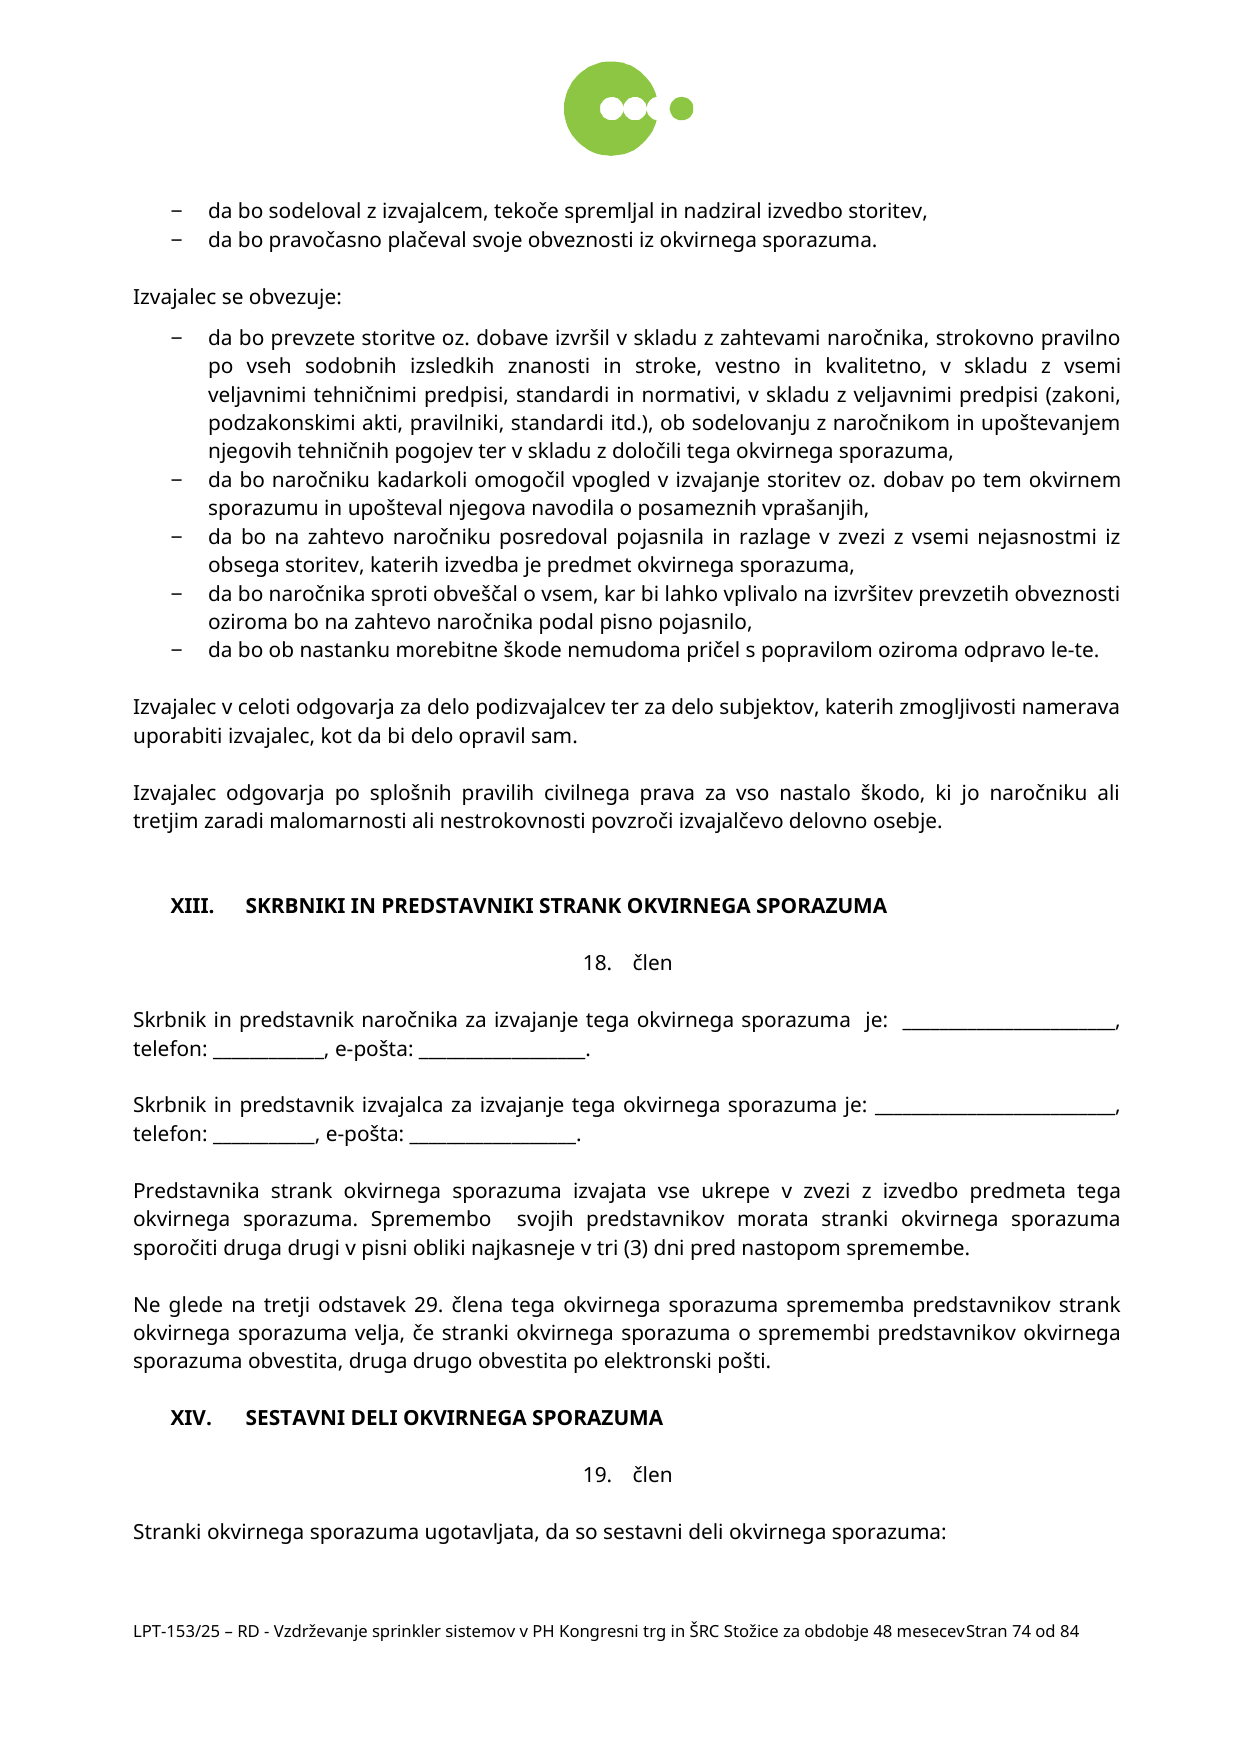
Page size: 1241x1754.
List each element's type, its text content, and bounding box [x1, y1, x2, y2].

list člen [133, 948, 1122, 977]
list da bo sodeloval z izvajalcem, tekoče spremljal in nadziral izvedbo storitev, [170, 197, 1122, 225]
list SKRBNIKI IN PREDSTAVNIKI STRANK OKVIRNEGA SPORAZUMA [170, 892, 1122, 920]
text Izvajalec v celoti odgovarja za delo podizvajalcev ter za delo subjektov, katerih zmogljivosti namerava uporabiti izvajalec, kot da bi delo opravil sam. [133, 692, 1122, 749]
text Skrbnik in predstavnik izvajalca za izvajanje tega okvirnega sporazuma je: __________________________, telefon: ___________, e-pošta: __________________. [133, 1091, 1122, 1147]
text Ne glede na tretji odstavek 29. člena tega okvirnega sporazuma sprememba predstavnikov strank okvirnega sporazuma velja, če stranki okvirnega sporazuma o spremembi predstavnikov okvirnega sporazuma obvestita, druga drugo obvestita po elektronski pošti. [133, 1290, 1122, 1375]
text Predstavnika strank okvirnega sporazuma izvajata vse ukrepe v zvezi z izvedbo predmeta tega okvirnega sporazuma. Spremembo svojih predstavnikov morata stranki okvirnega sporazuma sporočiti druga drugi v pisni obliki najkasneje v tri (3) dni pred nastopom spremembe. [133, 1176, 1122, 1261]
list da bo ob nastanku morebitne škode nemudoma pričel s popravilom oziroma odpravo le-te. [170, 636, 1122, 664]
list SESTAVNI DELI OKVIRNEGA SPORAZUMA [170, 1403, 1122, 1432]
list da bo naročniku kadarkoli omogočil vpogled v izvajanje storitev oz. dobav po tem okvirnem sporazumu in upošteval njegova navodila o posameznih vprašanjih, [170, 465, 1122, 522]
list da bo naročnika sproti obveščal o vsem, kar bi lahko vplivalo na izvršitev prevzetih obveznosti oziroma bo na zahtevo naročnika podal pisno pojasnilo, [170, 579, 1122, 636]
text Skrbnik in predstavnik naročnika za izvajanje tega okvirnega sporazuma je: _______________________, telefon: ____________, e-pošta: __________________. [133, 1005, 1122, 1062]
list da bo pravočasno plačeval svoje obveznosti iz okvirnega sporazuma. [170, 225, 1122, 253]
list člen [133, 1460, 1122, 1489]
list da bo prevzete storitve oz. dobave izvršil v skladu z zahtevami naročnika, strokovno pravilno po vseh sodobnih izsledkih znanosti in stroke, vestno in kvalitetno, v skladu z vsemi veljavnimi tehničnimi predpisi, standardi in normativi, v skladu z veljavnimi predpisi (zakoni, podzakonskimi akti, pravilniki, standardi itd.), ob sodelovanju z naročnikom in upoštevanjem njegovih tehničnih pogojev ter v skladu z določili tega okvirnega sporazuma, [170, 323, 1122, 465]
text Izvajalec odgovarja po splošnih pravilih civilnega prava za vso nastalo škodo, ki jo naročniku ali tretjim zaradi malomarnosti ali nestrokovnosti povzroči izvajalčevo delovno osebje. [133, 778, 1122, 835]
text Izvajalec se obvezuje: [133, 282, 1122, 310]
text Stranki okvirnega sporazuma ugotavljata, da so sestavni deli okvirnega sporazuma: [133, 1517, 1122, 1546]
list da bo na zahtevo naročniku posredoval pojasnila in razlage v zvezi z vsemi nejasnostmi iz obsega storitev, katerih izvedba je predmet okvirnega sporazuma, [170, 522, 1122, 579]
